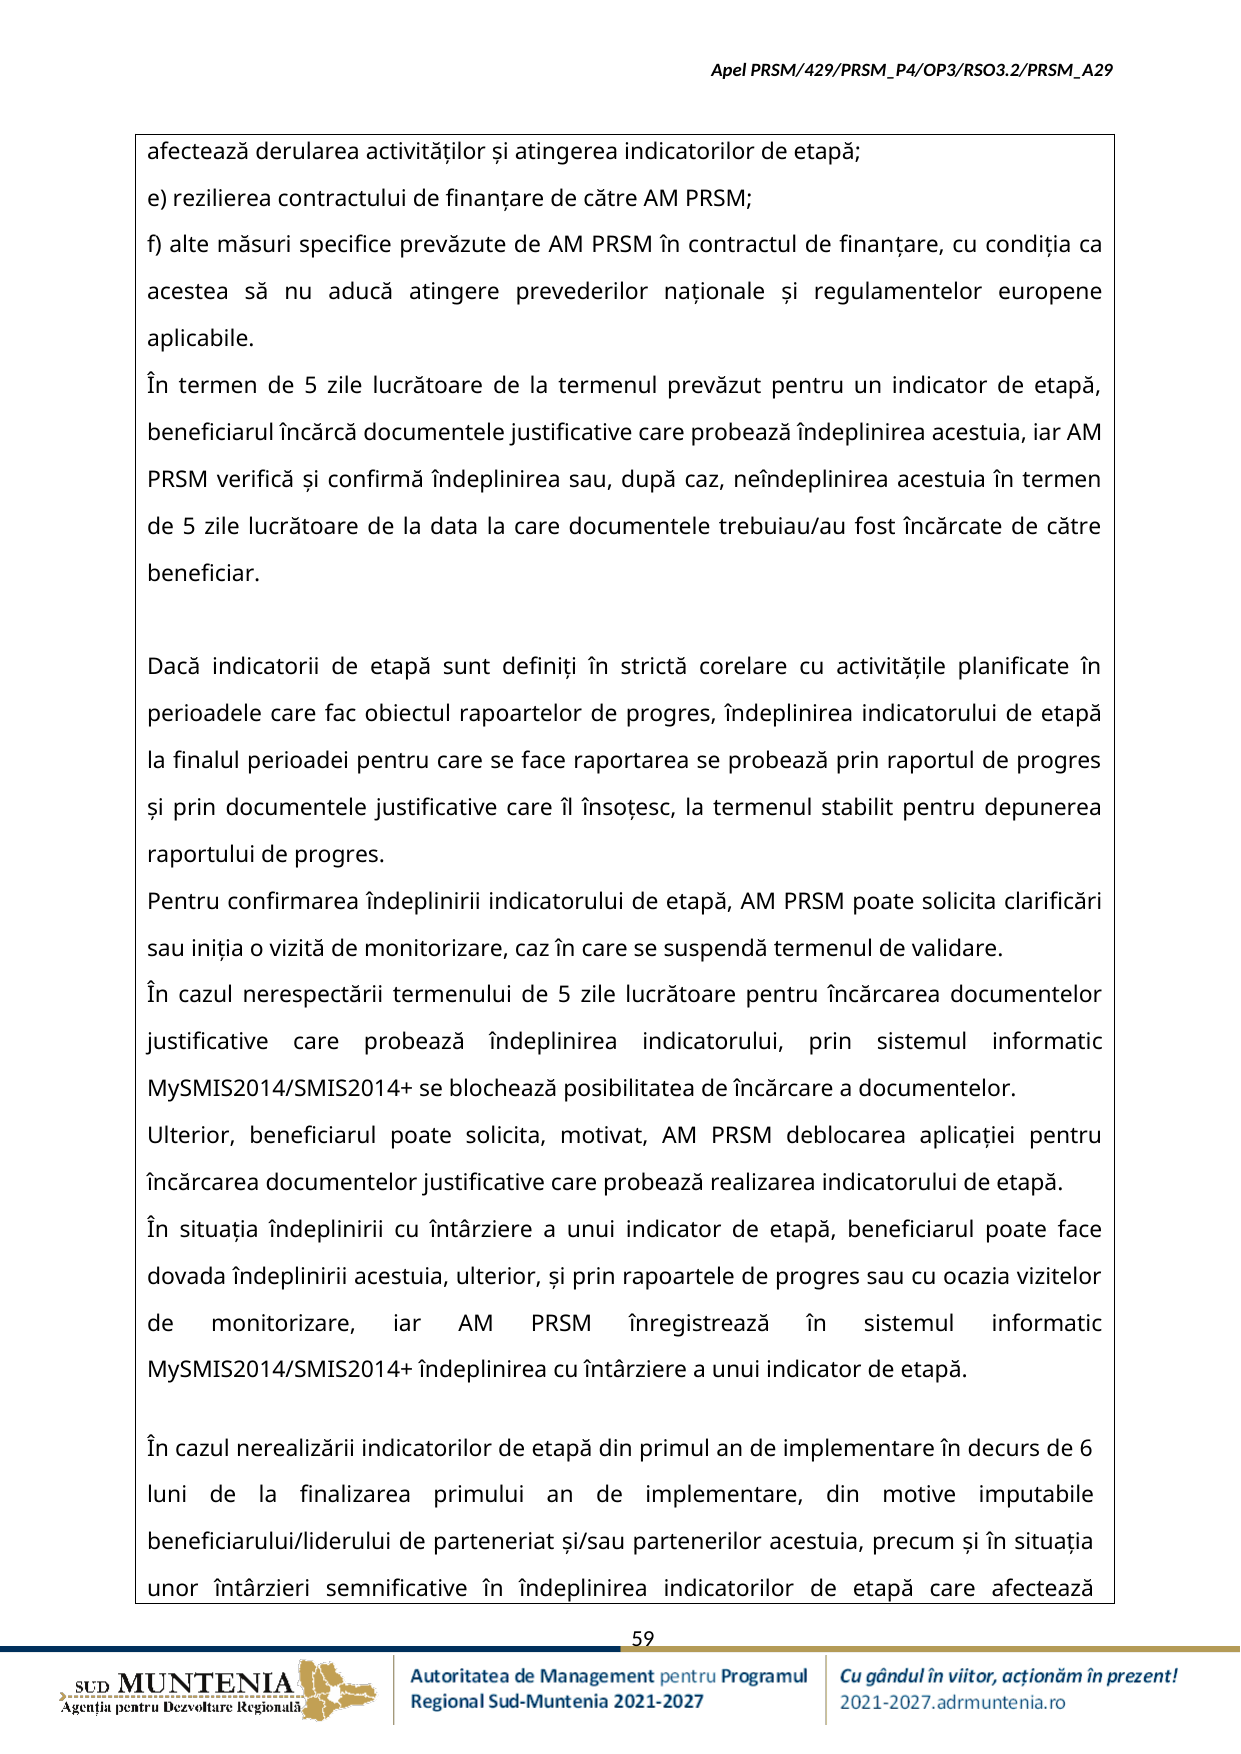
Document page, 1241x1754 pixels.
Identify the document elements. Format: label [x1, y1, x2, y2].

picture [0, 1646, 1241, 1726]
table_header [136, 135, 1114, 1603]
